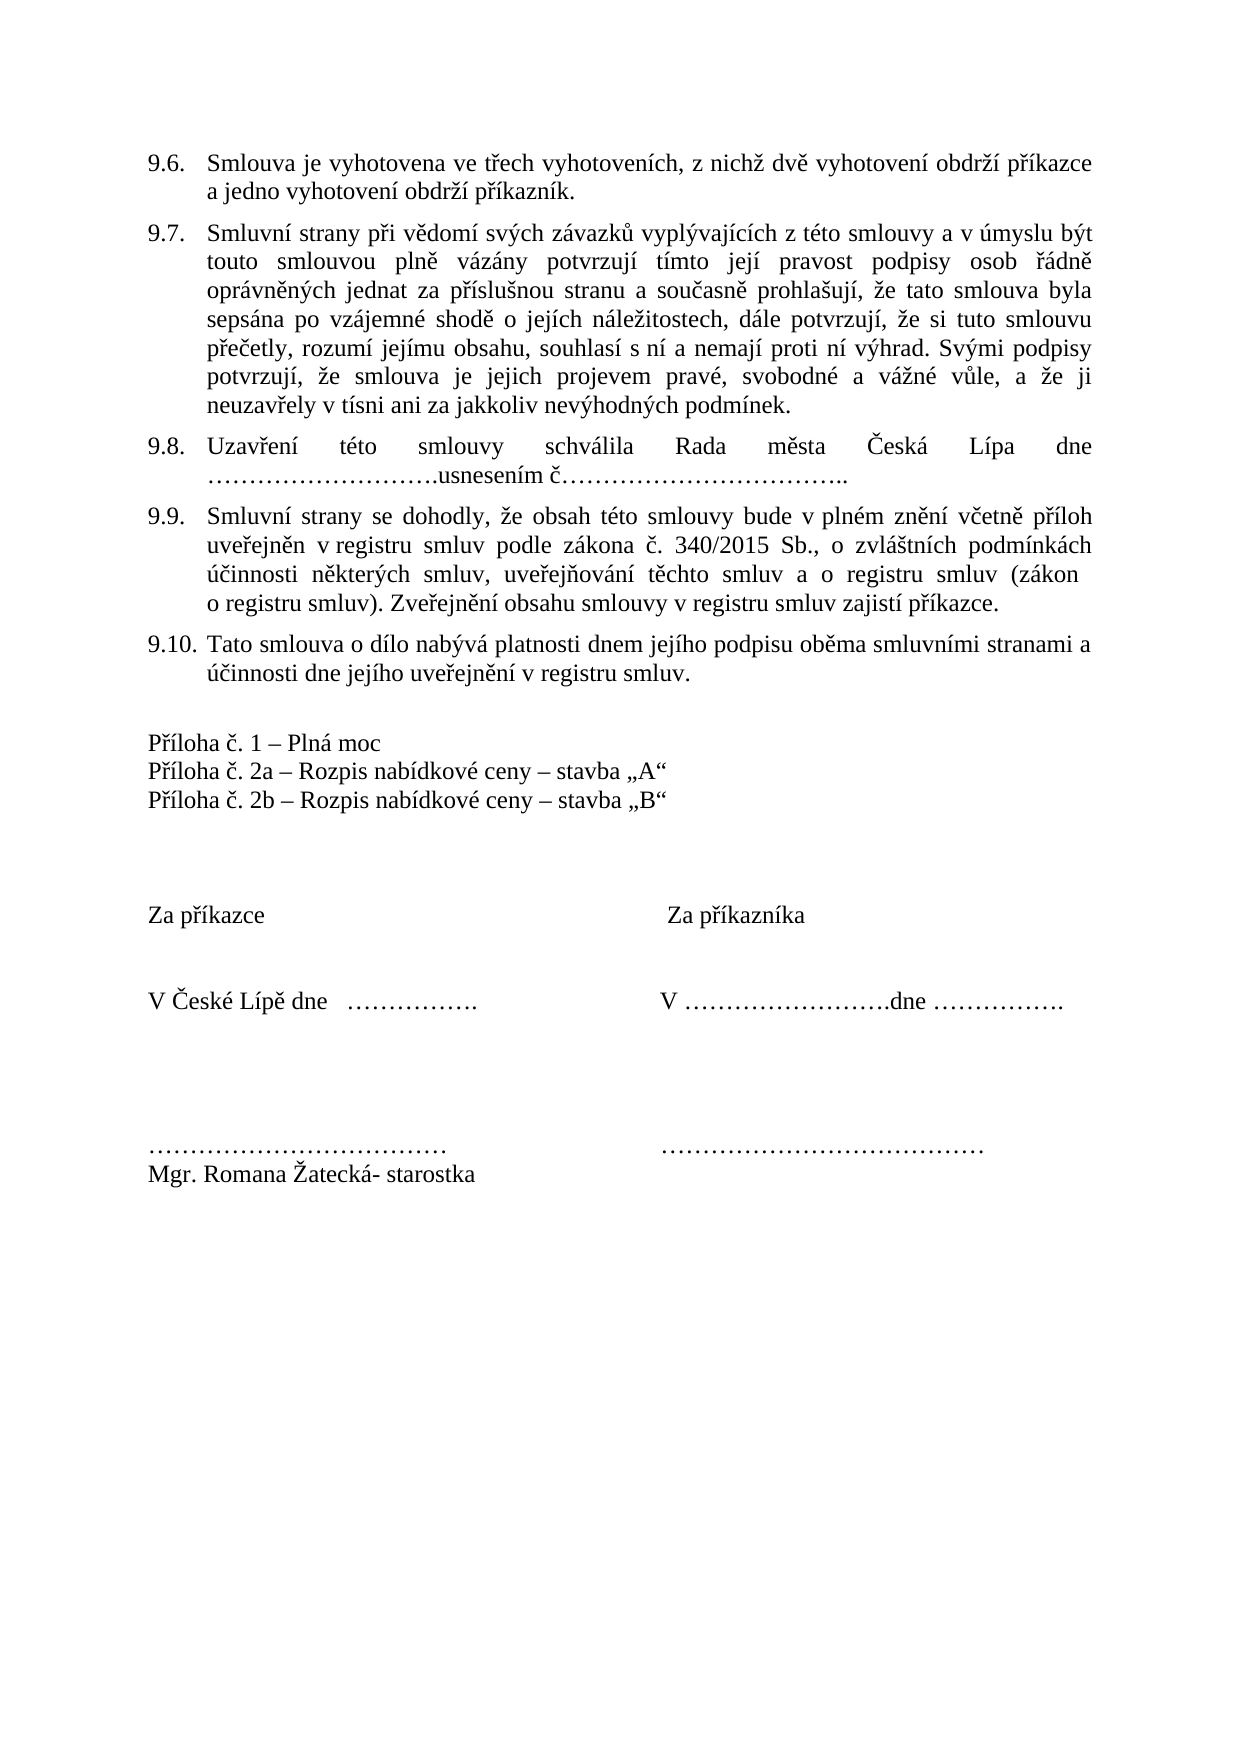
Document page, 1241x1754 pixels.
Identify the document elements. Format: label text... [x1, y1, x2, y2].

text V České Lípě dne ……………. V …………………….dne ……………. [148, 986, 1093, 1015]
text Za příkazce Za příkazníka [148, 900, 1093, 929]
text Příloha č. 1 – Plná moc [148, 728, 1093, 756]
list Smluvní strany se dohodly, že obsah této smlouvy bude v plném znění včetně příloh uveřejněn v registru smluv podle zákona č. 340/2015 Sb., o zvláštních podmínkách účinnosti některých smluv, uveřejňování těchto smluv a o registru smluv (zákon o registru smluv). Zveřejnění obsahu smlouvy v registru smluv zajistí příkazce. [148, 501, 1093, 616]
list Smlouva je vyhotovena ve třech vyhotoveních, z nichž dvě vyhotovení obdrží příkazce a jedno vyhotovení obdrží příkazník. [148, 148, 1093, 205]
text Příloha č. 2b – Rozpis nabídkové ceny – stavba „B“ [148, 785, 1093, 814]
list Smluvní strany při vědomí svých závazků vyplývajících z této smlouvy a v úmyslu být touto smlouvou plně vázány potvrzují tímto její pravost podpisy osob řádně oprávněných jednat za příslušnou stranu a současně prohlašují, že tato smlouva byla sepsána po vzájemné shodě o jejích náležitostech, dále potvrzují, že si tuto smlouvu přečetly, rozumí jejímu obsahu, souhlasí s ní a nemají proti ní výhrad. Svými podpisy potvrzují, že smlouva je jejich projevem pravé, svobodné a vážné vůle, a že ji neuzavřely v tísni ani za jakkoliv nevýhodných podmínek. [148, 218, 1093, 419]
text ……………………………… ………………………………… [148, 1130, 1093, 1159]
text Mgr. Romana Žatecká- starostka [148, 1159, 1093, 1188]
text Příloha č. 2a – Rozpis nabídkové ceny – stavba „A“ [148, 756, 1093, 785]
list Tato smlouva o dílo nabývá platnosti dnem jejího podpisu oběma smluvními stranami a účinnosti dne jejího uveřejnění v registru smluv. [148, 629, 1093, 686]
list Uzavření této smlouvy schválila Rada města Česká Lípa dne ……………………….usnesením č…………………………….. [148, 431, 1093, 489]
